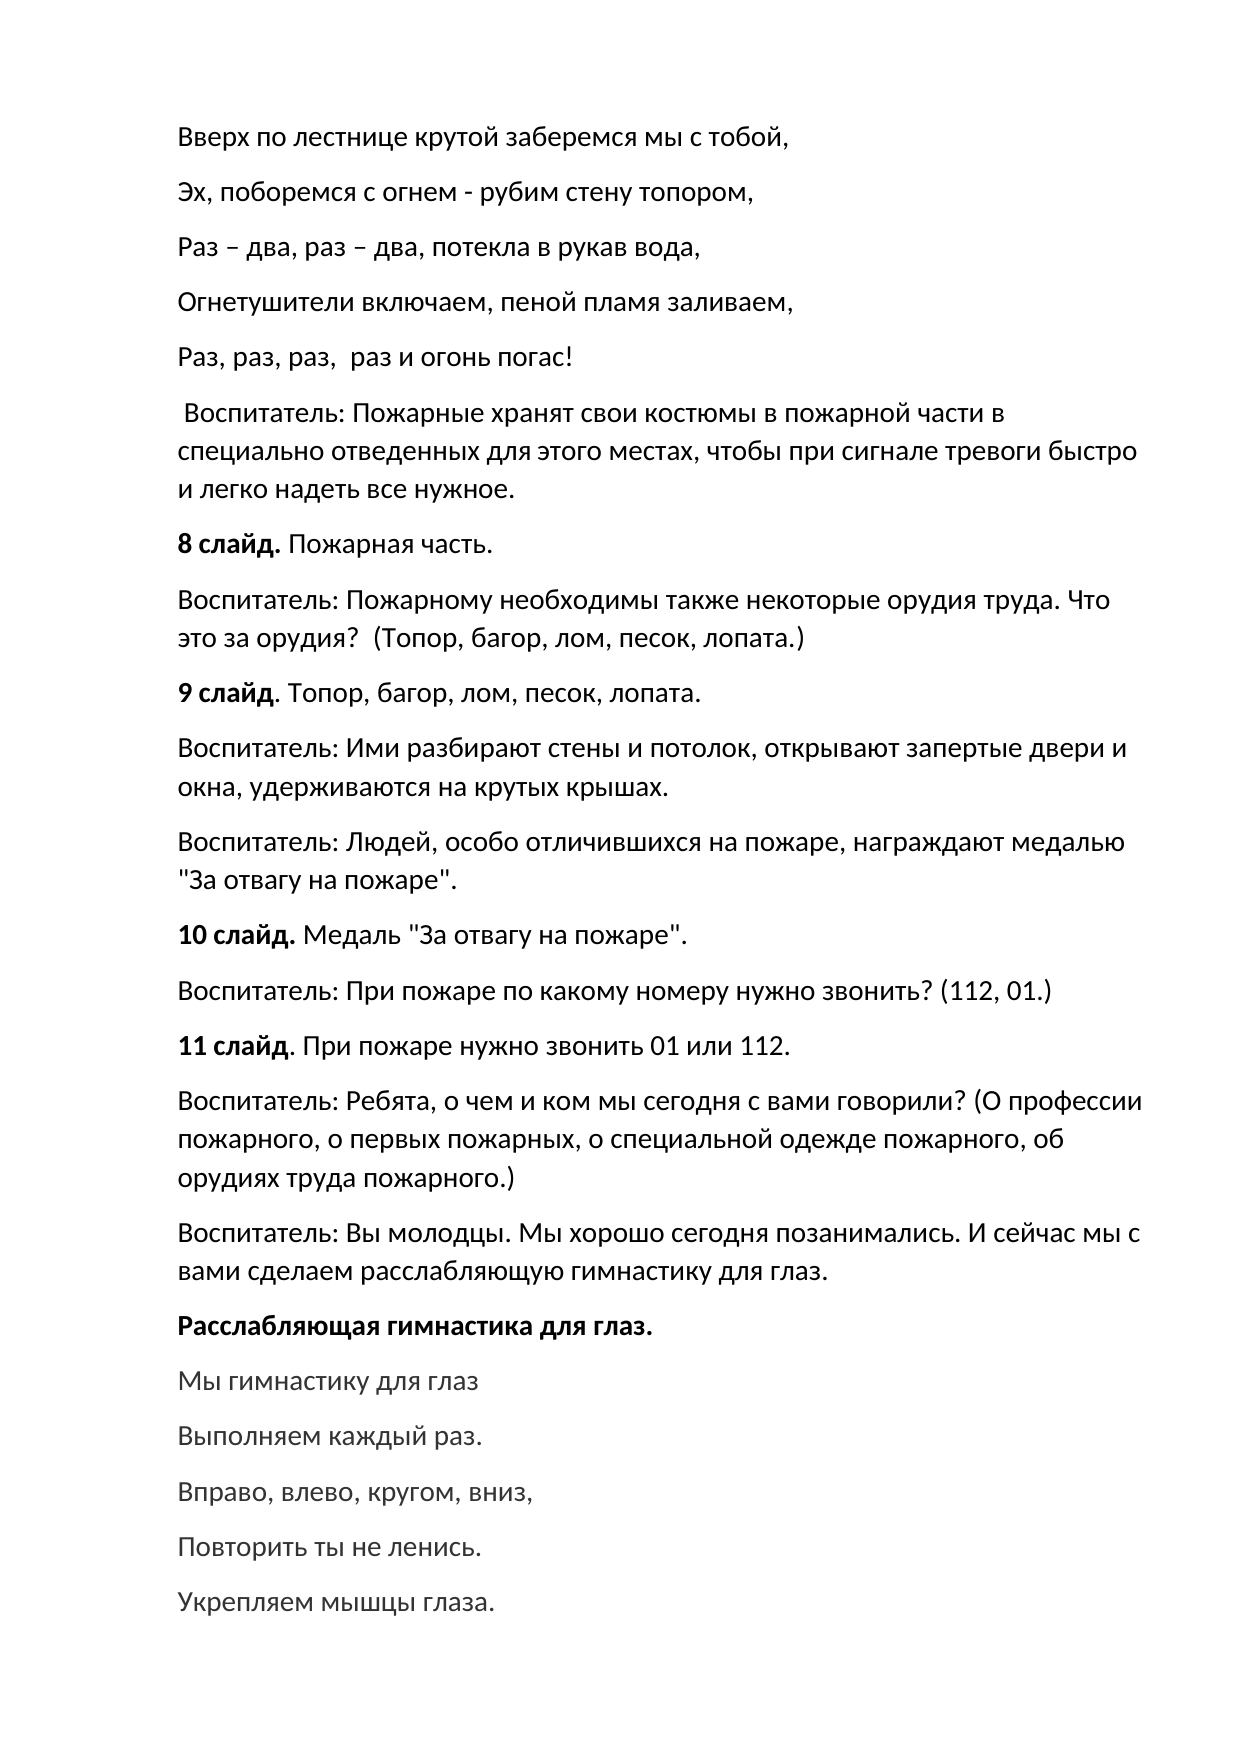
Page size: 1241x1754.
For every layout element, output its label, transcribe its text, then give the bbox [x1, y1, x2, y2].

text Вверх по лестнице крутой заберемся мы с тобой, [177, 118, 1152, 154]
text Выполняем каждый раз. [177, 1417, 1152, 1453]
text 11 слайд. При пожаре нужно звонить 01 или 112. [177, 1027, 1152, 1062]
text Воспитатель: Пожарному необходимы также некоторые орудия труда. Что это за орудия? (Топор, багор, лом, песок, лопата.) [177, 581, 1152, 655]
text 9 слайд. Топор, багор, лом, песок, лопата. [177, 674, 1152, 710]
text Воспитатель: Пожарные хранят свои костюмы в пожарной части в специально отведенных для этого местах, чтобы при сигнале тревоги быстро и легко надеть все нужное. [177, 394, 1152, 506]
text Укрепляем мышцы глаза. [177, 1583, 1152, 1618]
text Вправо, влево, кругом, вниз, [177, 1473, 1152, 1508]
text Расслабляющая гимнастика для глаз. [177, 1307, 1152, 1343]
text 10 слайд. Медаль "За отвагу на пожаре". [177, 916, 1152, 952]
text Мы гимнастику для глаз [177, 1362, 1152, 1398]
text Огнетушители включаем, пеной пламя заливаем, [177, 283, 1152, 319]
text Воспитатель: Ребята, о чем и ком мы сегодня с вами говорили? (О профессии пожарного, о первых пожарных, о специальной одежде пожарного, об орудиях труда пожарного.) [177, 1082, 1152, 1194]
text Повторить ты не ленись. [177, 1528, 1152, 1563]
text Воспитатель: Вы молодцы. Мы хорошо сегодня позанимались. И сейчас мы с вами сделаем расслабляющую гимнастику для глаз. [177, 1214, 1152, 1288]
text 8 слайд. Пожарная часть. [177, 526, 1152, 561]
text Воспитатель: Людей, особо отличившихся на пожаре, награждают медалью "За отвагу на пожаре". [177, 823, 1152, 897]
text Воспитатель: При пожаре по какому номеру нужно звонить? (112, 01.) [177, 972, 1152, 1007]
text Раз – два, раз – два, потекла в рукав вода, [177, 228, 1152, 264]
text Воспитатель: Ими разбирают стены и потолок, открывают запертые двери и окна, удерживаются на крутых крышах. [177, 729, 1152, 803]
text Эх, поборемся с огнем - рубим стену топором, [177, 173, 1152, 209]
text Раз, раз, раз, раз и огонь погас! [177, 338, 1152, 374]
